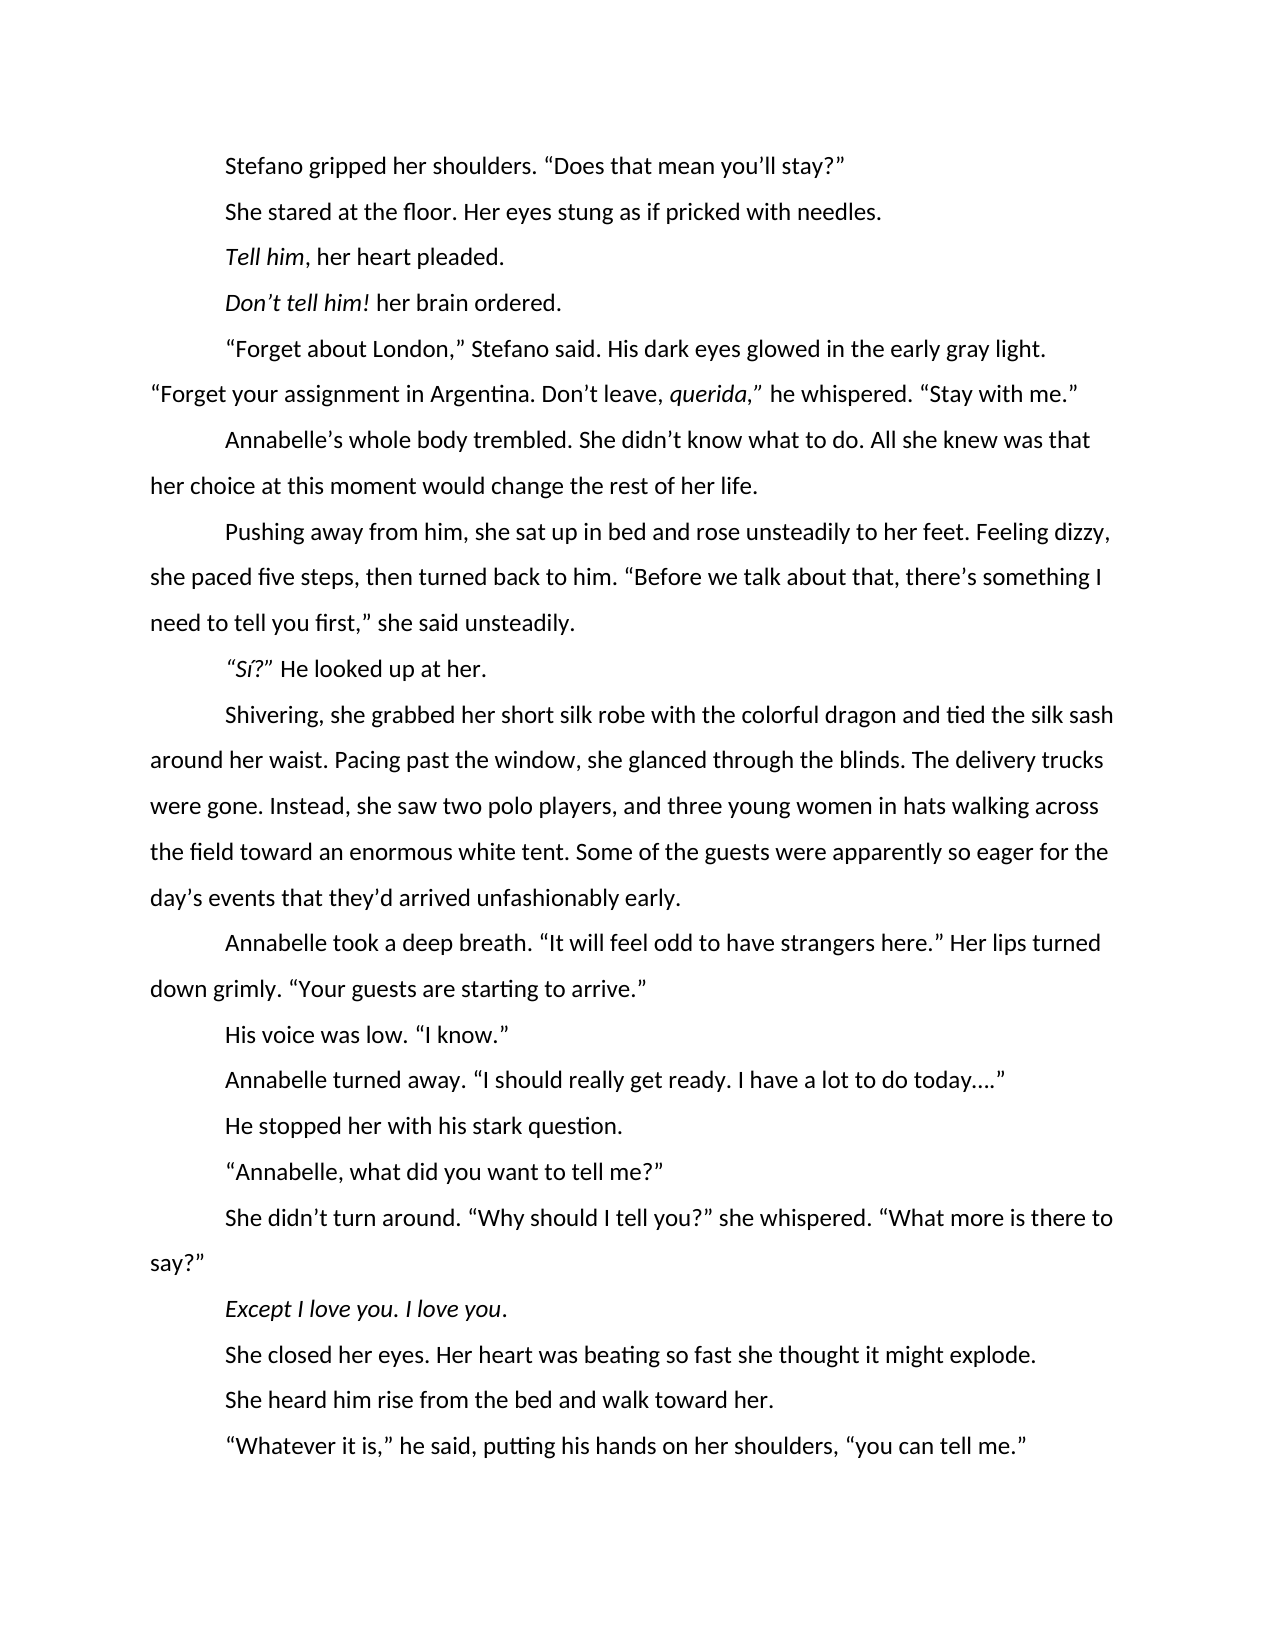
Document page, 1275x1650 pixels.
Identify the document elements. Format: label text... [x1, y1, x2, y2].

text “Whatever it is,” he said, putting his hands on her shoulders, “you can tell me.” [150, 1430, 1125, 1461]
text Annabelle took a deep breath. “It will feel odd to have strangers here.” Her lips turned down grimly. “Your guests are starting to arrive.” [150, 927, 1125, 1004]
text She stared at the floor. Her eyes stung as if pricked with needles. [150, 196, 1125, 226]
text She didn’t turn around. “Why should I tell you?” she whispered. “What more is there to say?” [150, 1202, 1125, 1278]
text Pushing away from him, she sat up in bed and rose unsteadily to her feet. Feeling dizzy, she paced five steps, then turned back to him. “Before we talk about that, there’s something I need to tell you first,” she said unsteadily. [150, 516, 1125, 638]
text Don’t tell him! her brain ordered. [150, 287, 1125, 318]
text Stefano gripped her shoulders. “Does that mean you’ll stay?” [150, 150, 1125, 181]
text “Annabelle, what did you want to tell me?” [150, 1156, 1125, 1187]
text Tell him, her heart pleaded. [150, 241, 1125, 272]
text Annabelle’s whole body trembled. She didn’t know what to do. All she knew was that her choice at this moment would change the rest of her life. [150, 424, 1125, 501]
text “Forget about London,” Stefano said. His dark eyes glowed in the early gray light. “Forget your assignment in Argentina. Don’t leave, querida,” he whispered. “Stay with me.” [150, 333, 1125, 409]
text Annabelle turned away. “I should really get ready. I have a lot to do today….” [150, 1064, 1125, 1095]
text “Sí?” He looked up at her. [150, 653, 1125, 683]
text His voice was low. “I know.” [150, 1019, 1125, 1049]
text Shivering, she grabbed her short silk robe with the colorful dragon and tied the silk sash around her waist. Pacing past the window, she glanced through the blinds. The delivery trucks were gone. Instead, she saw two polo players, and three young women in hats walking across the field toward an enormous white tent. Some of the guests were apparently so eager for the day’s events that they’d arrived unfashionably early. [150, 699, 1125, 912]
text Except I love you. I love you. [150, 1293, 1125, 1324]
text She closed her eyes. Her heart was beating so fast she thought it might explode. [150, 1339, 1125, 1369]
text She heard him rise from the bed and walk toward her. [150, 1385, 1125, 1415]
text He stopped her with his stark question. [150, 1110, 1125, 1141]
